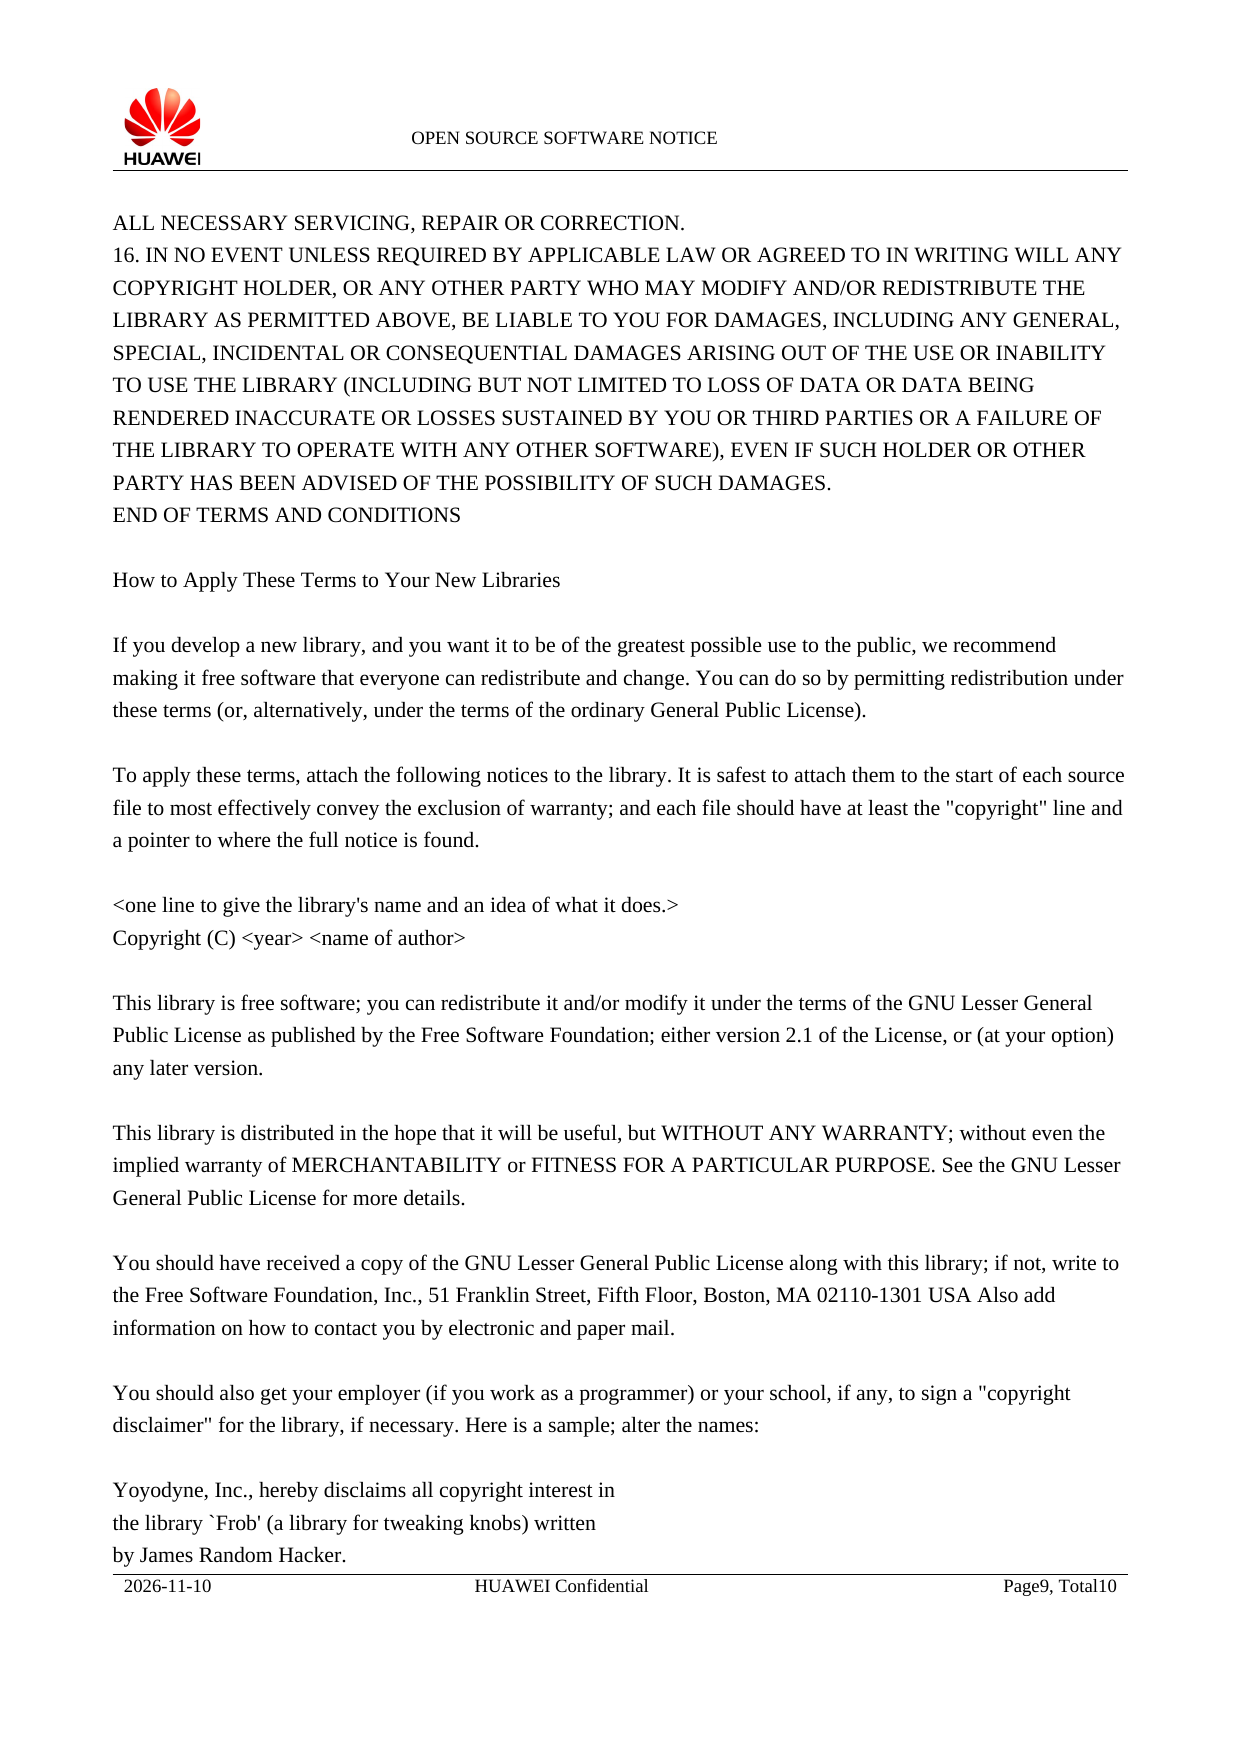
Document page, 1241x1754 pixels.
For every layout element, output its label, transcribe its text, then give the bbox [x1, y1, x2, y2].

picture [124, 88, 201, 165]
